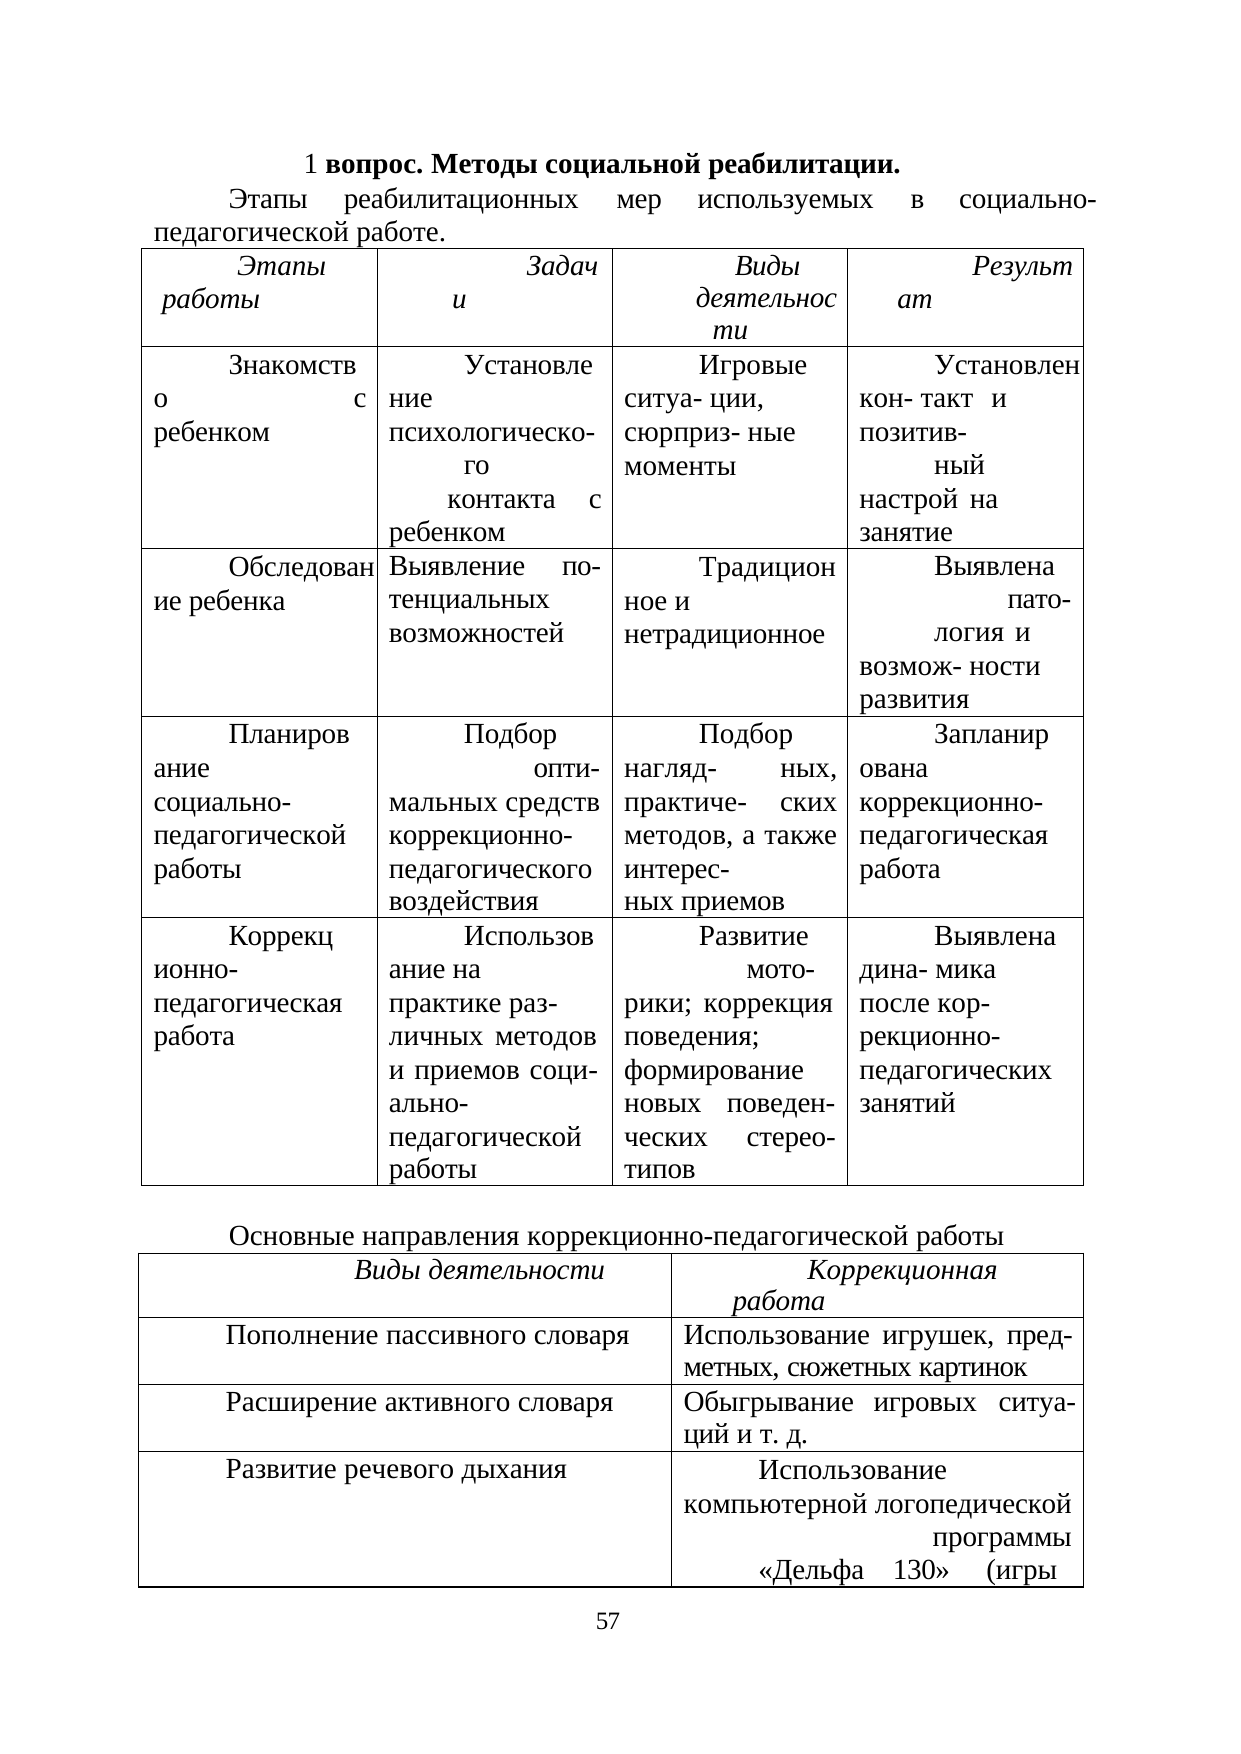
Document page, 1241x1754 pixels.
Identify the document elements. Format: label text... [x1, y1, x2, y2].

table_cell Использование игрушек, пред- метных, сюжетных картинок [672, 1318, 1083, 1384]
table_header Виды деятельности [613, 249, 847, 346]
table_cell Подбор нагляд- ных, практиче- ских методов, а также интерес- ных приемов [613, 717, 847, 917]
table_cell Знакомство с ребенком [142, 347, 377, 548]
table_cell Запланирована коррекционно- педагогическая работа [848, 717, 1083, 917]
table_header Результат [848, 249, 1083, 346]
table_cell Обыгрывание игровых ситуа- ций и т. д. [672, 1385, 1083, 1451]
table_cell Выявлена дина- мика после кор- рекционно- педагогических занятий [848, 918, 1083, 1184]
text Этапы реабилитационных мер используемых в социально- педагогической работе. [153, 181, 1099, 248]
table_cell Использование на практике раз- личных методов и приемов соци- ально- педагогической работы [378, 918, 612, 1184]
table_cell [672, 1452, 1083, 1586]
table_cell Развитие мото- рики; коррекция поведения; формирование новых поведен- ческих стерео- типов [613, 918, 847, 1184]
table_header Задачи [378, 249, 612, 346]
table_cell Традиционное и нетрадиционное [613, 549, 847, 716]
subtitle  вопрос. Методы социальной реабилитации. [228, 146, 1196, 181]
table_cell Пополнение пассивного словаря [139, 1318, 671, 1384]
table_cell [139, 1452, 671, 1586]
table_cell Подбор опти- мальных средств коррекционно- педагогического воздействия [378, 717, 612, 917]
table_cell Расширение активного словаря [139, 1385, 671, 1451]
table_cell Игровые ситуа- ции, сюрприз- ные моменты [613, 347, 847, 548]
table_cell Установление психологическо- го контакта с ребенком [378, 347, 612, 548]
table_cell Выявлена пато- логия и возмож- ности развития [848, 549, 1083, 716]
table_cell Установлен кон- такт и позитив- ный настрой на занятие [848, 347, 1083, 548]
table_cell Обследование ребенка [142, 549, 377, 716]
text Основные направления коррекционно-педагогической работы [228, 1218, 1196, 1252]
table_cell Планирование социально- педагогической работы [142, 717, 377, 917]
table_header Коррекционная работа [672, 1254, 1083, 1317]
table_cell Выявление по- тенциальных возможностей [378, 549, 612, 716]
table_header Виды деятельности [139, 1254, 671, 1317]
table_header Этапы работы [142, 249, 377, 346]
table_cell Коррекционно- педагогическая работа [142, 918, 377, 1184]
